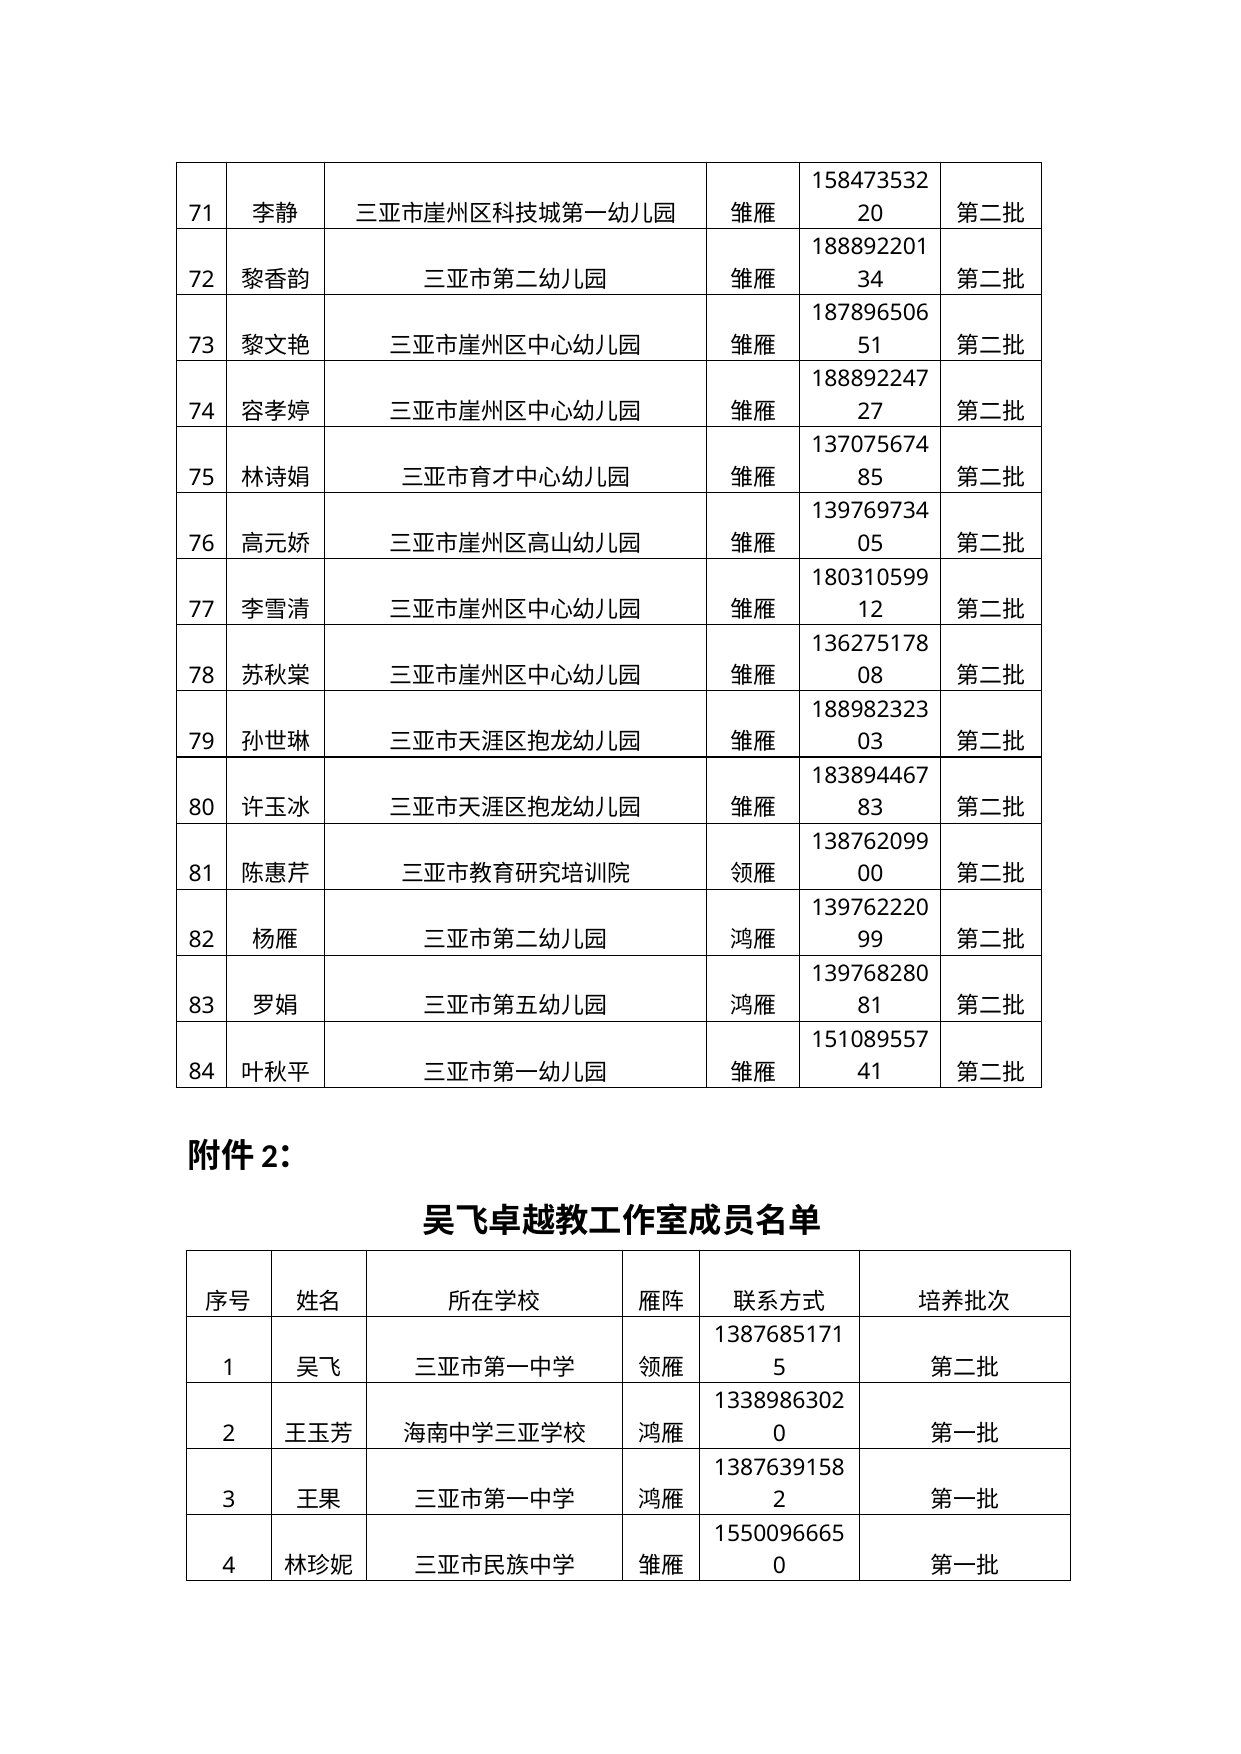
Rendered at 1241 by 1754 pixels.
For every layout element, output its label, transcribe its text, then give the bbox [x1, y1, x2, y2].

table_cell 三亚市崖州区中心幼儿园 [325, 295, 706, 360]
table_cell 三亚市第一中学 [367, 1317, 622, 1382]
table_cell 杨雁 [227, 890, 324, 954]
table_cell 王果 [272, 1449, 366, 1514]
table_cell 13627517808 [800, 625, 940, 690]
table_cell 第二批 [941, 625, 1041, 690]
table_cell 13707567485 [800, 427, 940, 492]
table_cell 叶秋平 [227, 1022, 324, 1087]
table_cell 雏雁 [707, 295, 799, 360]
table_cell 第一批 [860, 1515, 1070, 1580]
table_cell 三亚市崖州区高山幼儿园 [325, 493, 706, 558]
table_cell 18389446783 [800, 758, 940, 822]
table_cell 黎文艳 [227, 295, 324, 360]
table_cell 83 [177, 956, 226, 1021]
table_cell 80 [177, 758, 226, 822]
table_cell 79 [177, 691, 226, 756]
table_cell 18789650651 [800, 295, 940, 360]
table_cell 15108955741 [800, 1022, 940, 1087]
table_cell 雏雁 [623, 1515, 699, 1580]
table_cell 海南中学三亚学校 [367, 1383, 622, 1448]
table_cell 雏雁 [707, 427, 799, 492]
table_cell 雏雁 [707, 163, 799, 228]
table_cell 82 [177, 890, 226, 954]
table_cell 第一批 [860, 1449, 1070, 1514]
table_cell 苏秋棠 [227, 625, 324, 690]
table_cell 林珍妮 [272, 1515, 366, 1580]
table_cell 三亚市第二幼儿园 [325, 229, 706, 294]
table_cell 13976828081 [800, 956, 940, 1021]
table_cell 第二批 [860, 1317, 1070, 1382]
table_cell 77 [177, 559, 226, 624]
text 吴飞卓越教工作室成员名单 [187, 1185, 1053, 1250]
table_cell 第二批 [941, 295, 1041, 360]
table_cell 鸿雁 [623, 1383, 699, 1448]
table_header 所在学校 [367, 1251, 622, 1316]
table_cell 第二批 [941, 824, 1041, 888]
table_cell 三亚市天涯区抱龙幼儿园 [325, 691, 706, 756]
table_cell 18898232303 [800, 691, 940, 756]
table_cell 18889224727 [800, 361, 940, 426]
table_cell 罗娟 [227, 956, 324, 1021]
table_cell 三亚市育才中心幼儿园 [325, 427, 706, 492]
table_cell 三亚市民族中学 [367, 1515, 622, 1580]
table_cell 18889220134 [800, 229, 940, 294]
table_cell 76 [177, 493, 226, 558]
table_cell 三亚市崖州区中心幼儿园 [325, 625, 706, 690]
table_cell 领雁 [707, 824, 799, 888]
table_cell 第二批 [941, 229, 1041, 294]
table_cell 第二批 [941, 493, 1041, 558]
table_cell 领雁 [623, 1317, 699, 1382]
table_cell 13876209900 [800, 824, 940, 888]
table_cell 雏雁 [707, 1022, 799, 1087]
table_cell 第二批 [941, 1022, 1041, 1087]
table_cell 2 [187, 1383, 271, 1448]
table_header 联系方式 [700, 1251, 859, 1316]
table_cell 13976973405 [800, 493, 940, 558]
table_cell 三亚市崖州区科技城第一幼儿园 [325, 163, 706, 228]
table_cell 4 [187, 1515, 271, 1580]
table_cell 71 [177, 163, 226, 228]
table_cell 雏雁 [707, 361, 799, 426]
text 附件2： [187, 1120, 1053, 1185]
table_cell 15847353220 [800, 163, 940, 228]
table_cell 雏雁 [707, 229, 799, 294]
table_cell 三亚市第一幼儿园 [325, 1022, 706, 1087]
table_cell 3 [187, 1449, 271, 1514]
table_cell 三亚市崖州区中心幼儿园 [325, 361, 706, 426]
table_header 序号 [187, 1251, 271, 1316]
table_cell 容孝婷 [227, 361, 324, 426]
table_cell 第二批 [941, 758, 1041, 822]
table_cell 84 [177, 1022, 226, 1087]
table_cell 78 [177, 625, 226, 690]
table_cell 第二批 [941, 427, 1041, 492]
table_cell 林诗娟 [227, 427, 324, 492]
table_cell 三亚市第二幼儿园 [325, 890, 706, 954]
table_cell 三亚市第五幼儿园 [325, 956, 706, 1021]
table_cell 第二批 [941, 163, 1041, 228]
table_cell 吴飞 [272, 1317, 366, 1382]
table_cell 陈惠芹 [227, 824, 324, 888]
table_cell 雏雁 [707, 625, 799, 690]
table_cell 雏雁 [707, 559, 799, 624]
table_cell 73 [177, 295, 226, 360]
table_cell 三亚市崖州区中心幼儿园 [325, 559, 706, 624]
table_header 培养批次 [860, 1251, 1070, 1316]
table_cell 雏雁 [707, 758, 799, 822]
table_cell 雏雁 [707, 691, 799, 756]
table_cell 第二批 [941, 559, 1041, 624]
table_cell 72 [177, 229, 226, 294]
table_cell 鸿雁 [707, 890, 799, 954]
table_cell 三亚市第一中学 [367, 1449, 622, 1514]
table_cell 第二批 [941, 691, 1041, 756]
table_header 姓名 [272, 1251, 366, 1316]
table_cell 第一批 [860, 1383, 1070, 1448]
table_cell 13389863020 [700, 1383, 859, 1448]
table_cell 13876391582 [700, 1449, 859, 1514]
table_cell 13976222099 [800, 890, 940, 954]
table_cell 王玉芳 [272, 1383, 366, 1448]
table_cell 高元娇 [227, 493, 324, 558]
table_cell 鸿雁 [707, 956, 799, 1021]
table_cell 18031059912 [800, 559, 940, 624]
table_cell 第二批 [941, 956, 1041, 1021]
table_cell 75 [177, 427, 226, 492]
table_header 雁阵 [623, 1251, 699, 1316]
table_cell 1 [187, 1317, 271, 1382]
table_cell 三亚市教育研究培训院 [325, 824, 706, 888]
table_cell 鸿雁 [623, 1449, 699, 1514]
table_cell 第二批 [941, 890, 1041, 954]
table_cell 三亚市天涯区抱龙幼儿园 [325, 758, 706, 822]
table_cell 黎香韵 [227, 229, 324, 294]
table_cell 81 [177, 824, 226, 888]
table_cell 许玉冰 [227, 758, 324, 822]
table_cell 第二批 [941, 361, 1041, 426]
table_cell 雏雁 [707, 493, 799, 558]
table_cell 74 [177, 361, 226, 426]
table_cell 15500966650 [700, 1515, 859, 1580]
table_cell 李雪清 [227, 559, 324, 624]
table_cell 13876851715 [700, 1317, 859, 1382]
table_cell 孙世琳 [227, 691, 324, 756]
table_cell 李静 [227, 163, 324, 228]
